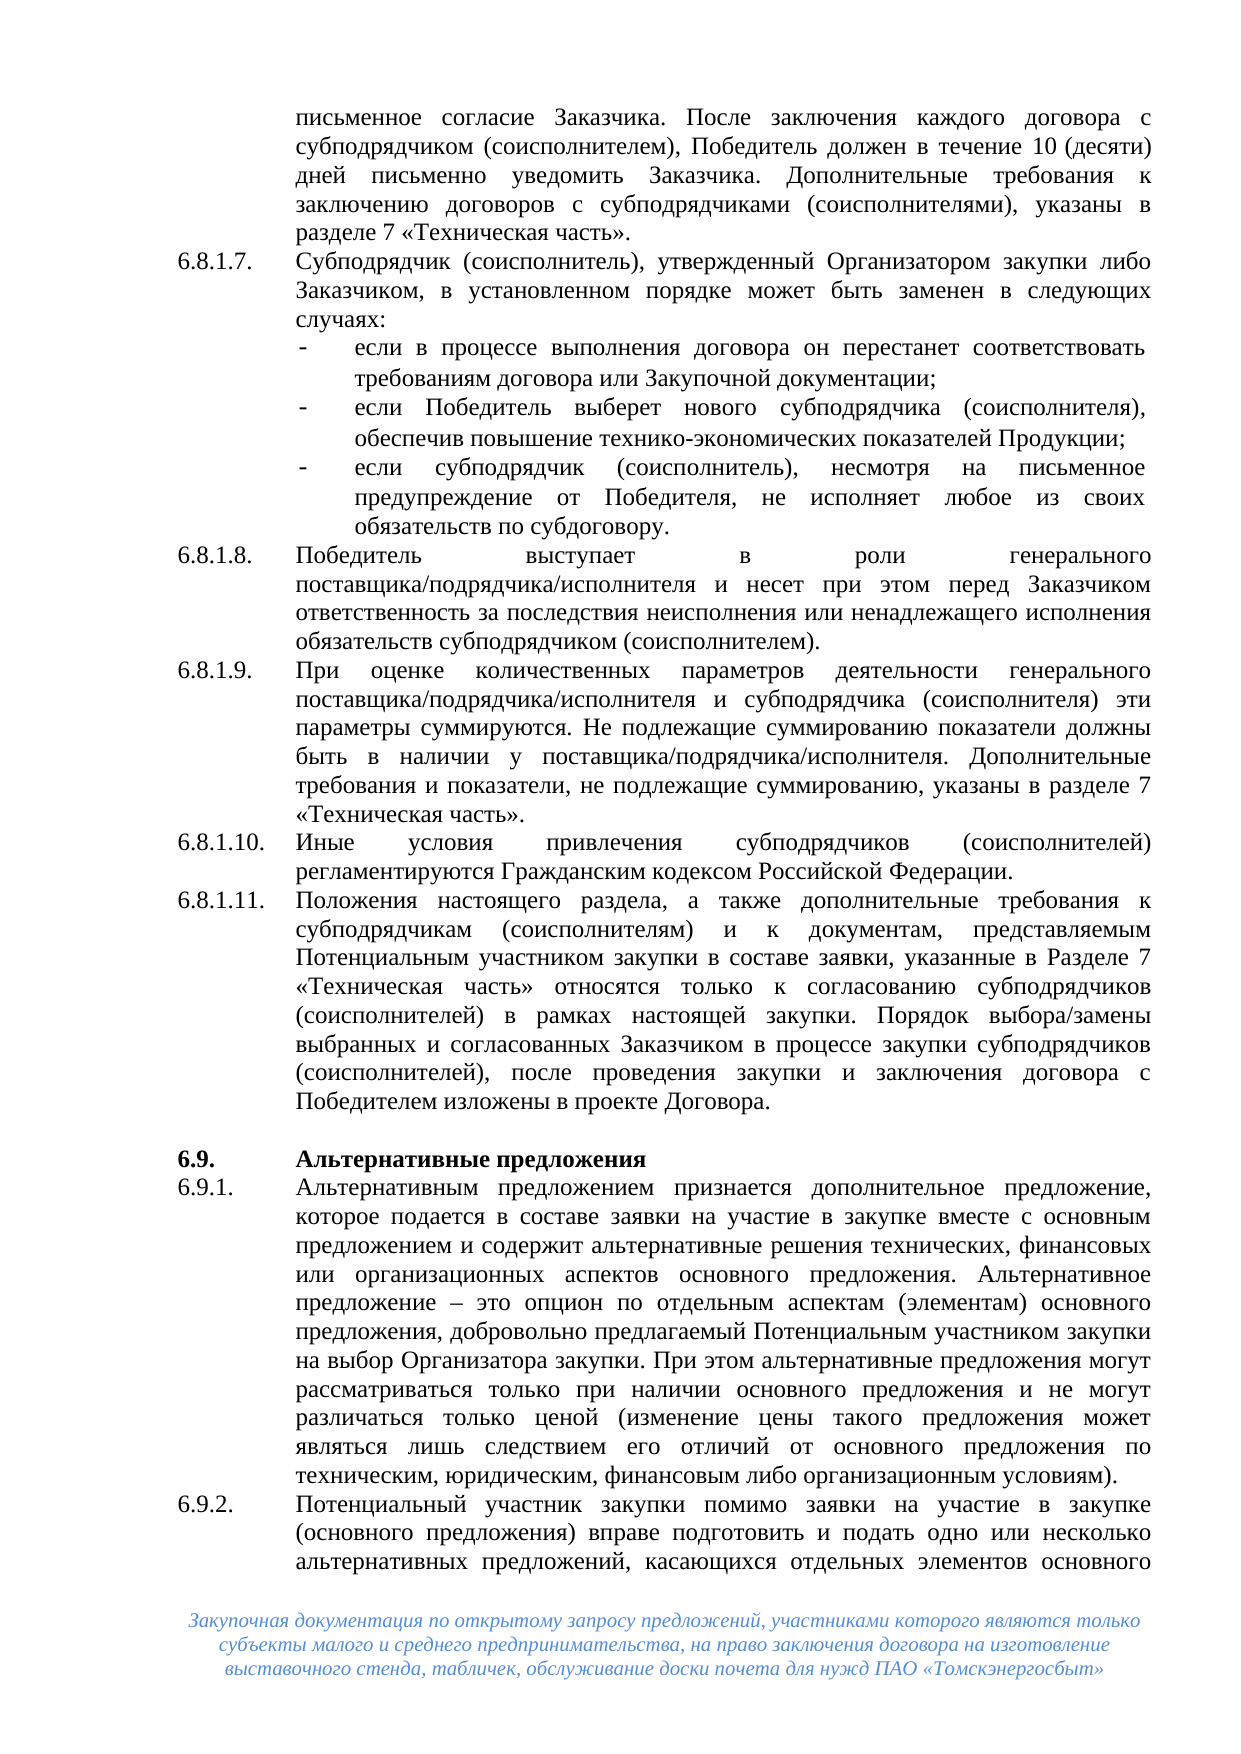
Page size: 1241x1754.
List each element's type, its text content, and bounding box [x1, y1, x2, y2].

list Альтернативным предложением признается дополнительное предложение, которое подается в составе заявки на участие в закупке вместе с основным предложением и содержит альтернативные решения технических, финансовых или организационных аспектов основного предложения. Альтернативное предложение – это опцион по отдельным аспектам (элементам) основного предложения, добровольно предлагаемый Потенциальным участником закупки на выбор Организатора закупки. При этом альтернативные предложения могут рассматриваться только при наличии основного предложения и не могут различаться только ценой (изменение цены такого предложения может являться лишь следствием его отличий от основного предложения по техническим, юридическим, финансовым либо организационным условиям). [177, 1172, 1152, 1489]
list Положения настоящего раздела, а также дополнительные требования к субподрядчикам (соисполнителям) и к документам, представляемым Потенциальным участником закупки в составе заявки, указанные в Разделе 7 «Техническая часть» относятся только к согласованию субподрядчиков (соисполнителей) в рамках настоящей закупки. Порядок выбора/замены выбранных и согласованных Заказчиком в процессе закупки субподрядчиков (соисполнителей), после проведения закупки и заключения договора с Победителем изложены в проекте Договора. [177, 885, 1152, 1115]
list Альтернативные предложения [177, 1144, 1152, 1172]
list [177, 1489, 1152, 1575]
list Победитель выступает в роли генерального поставщика/подрядчика/исполнителя и несет при этом перед Заказчиком ответственность за последствия неисполнения или ненадлежащего исполнения обязательств субподрядчиком (соисполнителем). [177, 540, 1152, 655]
list При оценке количественных параметров деятельности генерального поставщика/подрядчика/исполнителя и субподрядчика (соисполнителя) эти параметры суммируются. Не подлежащие суммированию показатели должны быть в наличии у поставщика/подрядчика/исполнителя. Дополнительные требования и показатели, не подлежащие суммированию, указаны в разделе 7 «Техническая часть». [177, 655, 1152, 827]
list если в процессе выполнения договора он перестанет соответствовать требованиям договора или Закупочной документации; [295, 332, 1146, 392]
list если Победитель выберет нового субподрядчика (соисполнителя), обеспечив повышение технико-экономических показателей Продукции; [295, 392, 1146, 452]
list Иные условия привлечения субподрядчиков (соисполнителей) регламентируются Гражданским кодексом Российской Федерации. [177, 827, 1152, 885]
list если субподрядчик (соисполнитель), несмотря на письменное предупреждение от Победителя, не исполняет любое из своих обязательств по субдоговору. [295, 452, 1146, 540]
list Субподрядчик (соисполнитель), утвержденный Организатором закупки либо Заказчиком, в установленном порядке может быть заменен в следующих случаях: [177, 246, 1152, 332]
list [177, 102, 1152, 246]
